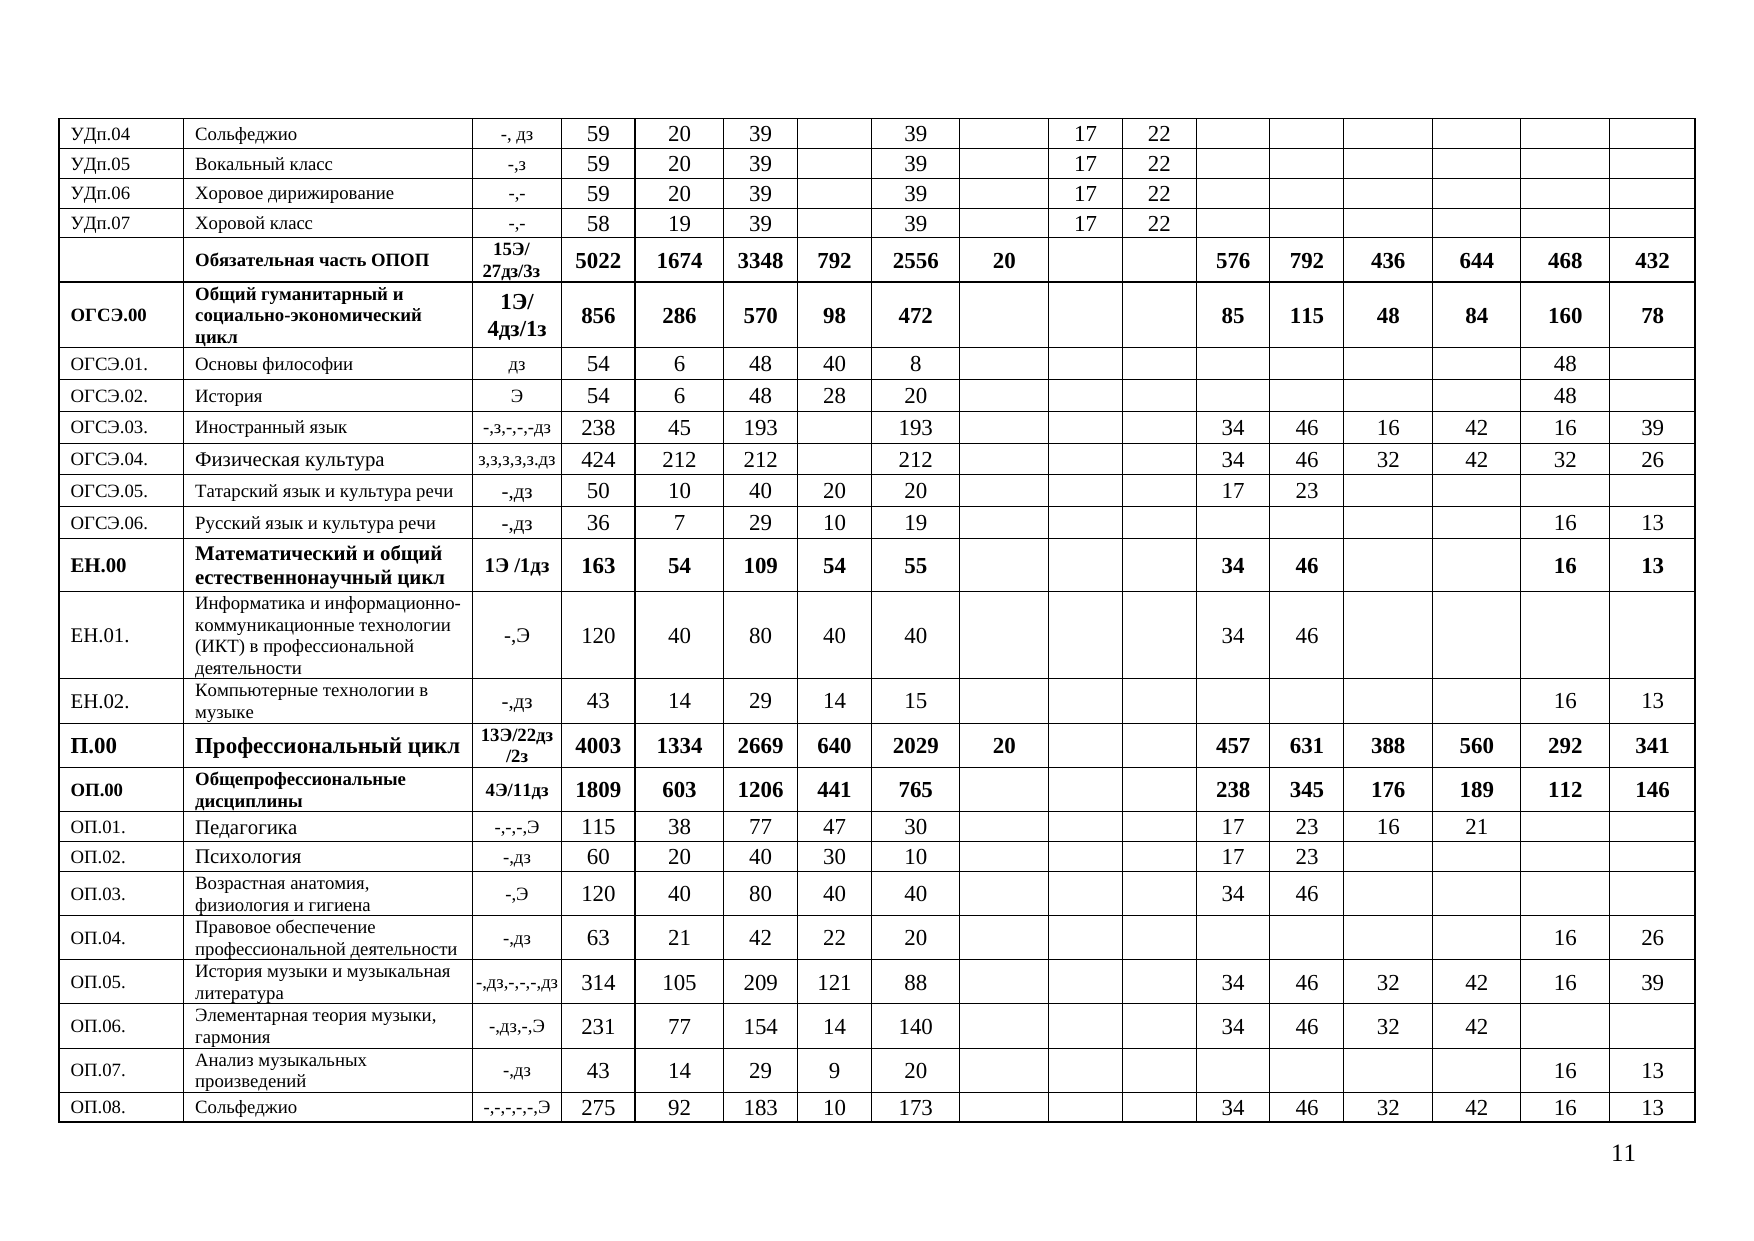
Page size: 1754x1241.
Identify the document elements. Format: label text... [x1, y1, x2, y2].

table_cell [1433, 872, 1520, 915]
table_cell 42 [1433, 960, 1520, 1003]
table_cell [960, 1093, 1048, 1121]
table_cell 16 [1521, 916, 1609, 959]
table_cell [1344, 475, 1432, 506]
table_cell 42 [1433, 412, 1520, 442]
table_cell [1610, 842, 1694, 871]
table_cell ЕН.02. [60, 679, 183, 722]
table_cell 1Э/4дз/1з [473, 283, 561, 347]
table_cell ОГСЭ.01. [60, 348, 183, 379]
table_cell 109 [724, 539, 797, 591]
table_cell 34 [1197, 1093, 1269, 1121]
table_cell 17 [1197, 812, 1269, 841]
table_cell 84 [1433, 283, 1520, 347]
table_cell 39 [872, 119, 959, 148]
table_cell 22 [798, 916, 871, 959]
table_cell [960, 842, 1048, 871]
table_cell 8 [872, 348, 959, 379]
table_cell -,з [473, 149, 561, 178]
table_cell 40 [636, 872, 723, 915]
table_cell 88 [872, 960, 959, 1003]
table_cell 42 [724, 916, 797, 959]
table_cell [1433, 179, 1520, 207]
table_cell -,з,-,-,-дз [473, 412, 561, 442]
table_cell [1049, 724, 1122, 767]
table_cell 32 [1344, 1093, 1432, 1121]
table_cell [1123, 679, 1196, 722]
table_cell [1123, 916, 1196, 959]
table_cell 189 [1433, 768, 1520, 811]
table_cell 576 [1197, 238, 1269, 281]
table_cell 34 [1197, 960, 1269, 1003]
table_cell Обязательная часть ОПОП [184, 238, 472, 281]
table_cell 238 [1197, 768, 1269, 811]
table_cell [1049, 444, 1122, 474]
table_cell 10 [636, 475, 723, 506]
table_cell 46 [1270, 960, 1343, 1003]
table_cell [960, 507, 1048, 538]
table_cell 42 [1433, 1004, 1520, 1047]
table_cell 85 [1197, 283, 1269, 347]
table_cell 47 [798, 812, 871, 841]
table_cell [1049, 507, 1122, 538]
table_cell 140 [872, 1004, 959, 1047]
table_cell -,дз [473, 475, 561, 506]
table_cell [1433, 916, 1520, 959]
table_cell [1197, 380, 1269, 411]
table_cell ОГСЭ.03. [60, 412, 183, 442]
table_cell [960, 444, 1048, 474]
table_cell [1270, 507, 1343, 538]
table_cell ОП.07. [60, 1049, 183, 1092]
table_cell 115 [1270, 283, 1343, 347]
table_cell 5022 [562, 238, 634, 281]
table_cell 16 [1521, 412, 1609, 442]
table_cell [1123, 475, 1196, 506]
table_cell 20 [872, 475, 959, 506]
table_cell 42 [1433, 444, 1520, 474]
table_cell Физическая культура [184, 444, 472, 474]
table_cell Иностранный язык [184, 412, 472, 442]
table_cell 40 [724, 842, 797, 871]
table_cell 16 [1521, 1049, 1609, 1092]
table_cell 19 [636, 209, 723, 237]
table_cell [1197, 1049, 1269, 1092]
table_cell 39 [724, 119, 797, 148]
table_cell 856 [562, 283, 634, 347]
table_cell [1049, 592, 1122, 678]
table_cell [1270, 380, 1343, 411]
table_cell 39 [872, 149, 959, 178]
table_cell 16 [1521, 679, 1609, 722]
table_cell 40 [798, 592, 871, 678]
table_cell Компьютерные технологии в музыке [184, 679, 472, 722]
table_cell 59 [562, 149, 634, 178]
table_cell [1123, 444, 1196, 474]
table_cell 34 [1197, 412, 1269, 442]
table_cell Татарский язык и культура речи [184, 475, 472, 506]
table_cell ОП.02. [60, 842, 183, 871]
table_cell [798, 119, 871, 148]
table_cell П.00 [60, 724, 183, 767]
table_cell 36 [562, 507, 634, 538]
table_cell 6 [636, 380, 723, 411]
table_cell 115 [562, 812, 634, 841]
table_cell [1049, 768, 1122, 811]
table_cell 38 [636, 812, 723, 841]
table_cell [60, 238, 183, 281]
table_cell [1197, 916, 1269, 959]
table_cell 314 [562, 960, 634, 1003]
table_cell 468 [1521, 238, 1609, 281]
table_cell ОП.05. [60, 960, 183, 1003]
table_cell 570 [724, 283, 797, 347]
table_cell 792 [1270, 238, 1343, 281]
table_cell 20 [960, 238, 1048, 281]
table_cell 77 [724, 812, 797, 841]
table_cell -,дз,-,-,-,дз [473, 960, 561, 1003]
table_cell [1123, 1004, 1196, 1047]
table_cell 17 [1049, 119, 1122, 148]
table_cell [1049, 872, 1122, 915]
table_cell 54 [636, 539, 723, 591]
table_cell [1049, 1093, 1122, 1121]
table_cell 26 [1610, 444, 1694, 474]
table_cell 39 [1610, 412, 1694, 442]
table_cell 39 [872, 209, 959, 237]
table_cell [1123, 238, 1196, 281]
table_cell 105 [636, 960, 723, 1003]
table_cell [1610, 812, 1694, 841]
table_cell -,дз [473, 916, 561, 959]
table_cell 40 [872, 592, 959, 678]
table_cell з,з,з,з,з.дз [473, 444, 561, 474]
table_cell [1344, 348, 1432, 379]
table_cell 20 [960, 724, 1048, 767]
table_cell [1123, 592, 1196, 678]
table_cell ОП.00 [60, 768, 183, 811]
table_cell 48 [1521, 380, 1609, 411]
table_cell [1344, 380, 1432, 411]
table_cell [1344, 679, 1432, 722]
table_cell 2669 [724, 724, 797, 767]
table_cell [1270, 209, 1343, 237]
table_cell [1049, 842, 1122, 871]
table_cell 30 [872, 812, 959, 841]
table_cell 15Э/27дз/3з [473, 238, 561, 281]
table_cell 48 [1344, 283, 1432, 347]
table_cell 1Э /1дз [473, 539, 561, 591]
table_cell 17 [1197, 475, 1269, 506]
table_cell 40 [724, 475, 797, 506]
table_cell [1610, 149, 1694, 178]
table_cell [960, 119, 1048, 148]
table_cell 34 [1197, 592, 1269, 678]
table_cell 17 [1049, 179, 1122, 207]
table_cell [1123, 724, 1196, 767]
table_cell 146 [1610, 768, 1694, 811]
table_cell [1433, 842, 1520, 871]
table_cell 472 [872, 283, 959, 347]
table_cell История музыки и музыкальная литература [184, 960, 472, 1003]
table_cell 29 [724, 679, 797, 722]
table_cell 3348 [724, 238, 797, 281]
table_cell 2556 [872, 238, 959, 281]
table_cell 48 [724, 348, 797, 379]
table_cell [1433, 149, 1520, 178]
table_cell 603 [636, 768, 723, 811]
table_cell [960, 348, 1048, 379]
table_cell 388 [1344, 724, 1432, 767]
table_cell 644 [1433, 238, 1520, 281]
table_cell УДп.07 [60, 209, 183, 237]
table_cell [1270, 916, 1343, 959]
table_cell 120 [562, 592, 634, 678]
table_cell 40 [798, 348, 871, 379]
table_cell 13 [1610, 1093, 1694, 1121]
table_cell 341 [1610, 724, 1694, 767]
table_cell [798, 412, 871, 442]
table_cell 792 [798, 238, 871, 281]
table_cell [960, 179, 1048, 207]
table_cell 20 [636, 149, 723, 178]
table_cell 26 [1610, 916, 1694, 959]
table_cell Математический и общий естественнонаучный цикл [184, 539, 472, 591]
table_cell 46 [1270, 1093, 1343, 1121]
table_cell 46 [1270, 412, 1343, 442]
table_cell [1344, 507, 1432, 538]
table_cell 212 [636, 444, 723, 474]
table_cell [1433, 1049, 1520, 1092]
table_cell [1270, 679, 1343, 722]
table_cell Психология [184, 842, 472, 871]
table_cell 55 [872, 539, 959, 591]
table_cell 39 [724, 209, 797, 237]
table_cell [960, 1004, 1048, 1047]
table_cell [960, 412, 1048, 442]
table_cell ОП.06. [60, 1004, 183, 1047]
table_cell 173 [872, 1093, 959, 1121]
table_cell [1344, 872, 1432, 915]
table_cell [1344, 119, 1432, 148]
table_cell 631 [1270, 724, 1343, 767]
table_cell 13 [1610, 539, 1694, 591]
table_cell 163 [562, 539, 634, 591]
table_cell [960, 592, 1048, 678]
table_cell [1433, 380, 1520, 411]
table_cell 23 [1270, 842, 1343, 871]
table_cell 9 [798, 1049, 871, 1092]
table_cell 765 [872, 768, 959, 811]
table_cell [1521, 119, 1609, 148]
table_cell ОП.01. [60, 812, 183, 841]
table_cell [1610, 380, 1694, 411]
table_cell 7 [636, 507, 723, 538]
table_cell 183 [724, 1093, 797, 1121]
table_cell Хоровой класс [184, 209, 472, 237]
table_cell 20 [636, 179, 723, 207]
table_cell 212 [724, 444, 797, 474]
table_cell [1123, 872, 1196, 915]
table_cell [798, 149, 871, 178]
table_cell 54 [798, 539, 871, 591]
table_cell 19 [872, 507, 959, 538]
table_cell 50 [562, 475, 634, 506]
table_cell Элементарная теория музыки, гармония [184, 1004, 472, 1047]
table_cell ОП.08. [60, 1093, 183, 1121]
table_cell 17 [1197, 842, 1269, 871]
table_cell Вокальный класс [184, 149, 472, 178]
table_cell 120 [562, 872, 634, 915]
table_cell [1123, 412, 1196, 442]
table_cell Анализ музыкальных произведений [184, 1049, 472, 1092]
table_cell 34 [1197, 872, 1269, 915]
table_cell 20 [872, 380, 959, 411]
table_cell 46 [1270, 592, 1343, 678]
table_cell 14 [636, 1049, 723, 1092]
table_cell 2029 [872, 724, 959, 767]
table_cell 48 [724, 380, 797, 411]
table_cell [1433, 592, 1520, 678]
table_cell [1433, 209, 1520, 237]
table_cell [1521, 872, 1609, 915]
table_cell [1270, 179, 1343, 207]
table_cell 4Э/11дз [473, 768, 561, 811]
table_cell 80 [724, 872, 797, 915]
table_cell -, дз [473, 119, 561, 148]
table_cell [1123, 960, 1196, 1003]
table_cell 345 [1270, 768, 1343, 811]
table_cell дз [473, 348, 561, 379]
table_cell [1344, 916, 1432, 959]
table_cell 22 [1123, 179, 1196, 207]
table_cell [1197, 209, 1269, 237]
table_cell [1610, 1004, 1694, 1047]
table_cell 121 [798, 960, 871, 1003]
table_cell [960, 380, 1048, 411]
table_cell [1049, 1004, 1122, 1047]
table_cell [1123, 1049, 1196, 1092]
table_cell ОП.03. [60, 872, 183, 915]
table_cell 17 [1049, 149, 1122, 178]
table_cell [1049, 679, 1122, 722]
table_cell 39 [872, 179, 959, 207]
table_cell [1123, 842, 1196, 871]
table_cell [1610, 179, 1694, 207]
table_cell 436 [1344, 238, 1432, 281]
table_cell 20 [872, 916, 959, 959]
table_cell 209 [724, 960, 797, 1003]
table_cell 424 [562, 444, 634, 474]
table_cell ОГСЭ.00 [60, 283, 183, 347]
table_cell Общепрофессиональные дисциплины [184, 768, 472, 811]
table_cell [1049, 812, 1122, 841]
table_cell Сольфеджио [184, 1093, 472, 1121]
table_cell 48 [1521, 348, 1609, 379]
table_cell [1270, 119, 1343, 148]
table_cell -,- [473, 179, 561, 207]
table_cell 28 [798, 380, 871, 411]
table_cell 32 [1344, 960, 1432, 1003]
table_cell [1433, 475, 1520, 506]
table_cell 22 [1123, 149, 1196, 178]
table_cell [1521, 842, 1609, 871]
table_cell Э [473, 380, 561, 411]
table_cell [1521, 149, 1609, 178]
table_cell ОГСЭ.05. [60, 475, 183, 506]
table_cell [960, 149, 1048, 178]
table_cell ОГСЭ.04. [60, 444, 183, 474]
table_cell 39 [724, 179, 797, 207]
table_cell История [184, 380, 472, 411]
table_cell 10 [872, 842, 959, 871]
table_cell 17 [1049, 209, 1122, 237]
table_cell ОГСЭ.02. [60, 380, 183, 411]
table_cell 14 [636, 679, 723, 722]
table_cell [1197, 348, 1269, 379]
table_cell 212 [872, 444, 959, 474]
table_cell [1521, 179, 1609, 207]
table_cell 1206 [724, 768, 797, 811]
table_cell 54 [562, 380, 634, 411]
table_cell [1433, 348, 1520, 379]
table_cell [1049, 238, 1122, 281]
table_cell 40 [872, 872, 959, 915]
table_cell ОГСЭ.06. [60, 507, 183, 538]
table_cell [1344, 179, 1432, 207]
table_cell 54 [562, 348, 634, 379]
table_cell 275 [562, 1093, 634, 1121]
table_cell -,-,-,-,-,Э [473, 1093, 561, 1121]
table_cell [960, 209, 1048, 237]
table_cell 13 [1610, 1049, 1694, 1092]
table_cell 80 [724, 592, 797, 678]
table_cell 40 [798, 872, 871, 915]
table_cell 92 [636, 1093, 723, 1121]
table_cell [1123, 507, 1196, 538]
table_cell 39 [724, 149, 797, 178]
table_cell -,дз [473, 1049, 561, 1092]
table_cell 32 [1344, 1004, 1432, 1047]
table_cell [960, 916, 1048, 959]
table_cell [1049, 348, 1122, 379]
table_cell [1270, 149, 1343, 178]
table_cell 432 [1610, 238, 1694, 281]
table_cell -,- [473, 209, 561, 237]
table_cell -,-,-,Э [473, 812, 561, 841]
table_cell [1433, 679, 1520, 722]
table_cell [1123, 283, 1196, 347]
table_cell [798, 179, 871, 207]
table_cell 231 [562, 1004, 634, 1047]
table_cell -,Э [473, 872, 561, 915]
table_cell [1270, 348, 1343, 379]
table_cell [960, 1049, 1048, 1092]
table_cell [1521, 209, 1609, 237]
table_cell [1610, 209, 1694, 237]
table_cell [1197, 507, 1269, 538]
table_cell 20 [798, 475, 871, 506]
table_cell Русский язык и культура речи [184, 507, 472, 538]
table_cell [1521, 1004, 1609, 1047]
table_cell [1610, 872, 1694, 915]
table_cell 457 [1197, 724, 1269, 767]
table_cell [1197, 119, 1269, 148]
table_cell 4003 [562, 724, 634, 767]
table_cell 286 [636, 283, 723, 347]
table_cell Хоровое дирижирование [184, 179, 472, 207]
table_cell 34 [1197, 444, 1269, 474]
table_cell [1049, 475, 1122, 506]
table_cell -,дз [473, 507, 561, 538]
table_cell [1197, 679, 1269, 722]
table_cell 58 [562, 209, 634, 237]
table_cell [798, 444, 871, 474]
table_cell 13 [1610, 507, 1694, 538]
table_cell 29 [724, 507, 797, 538]
table_cell -,Э [473, 592, 561, 678]
table_cell 10 [798, 1093, 871, 1121]
table_cell [960, 872, 1048, 915]
table_cell 160 [1521, 283, 1609, 347]
table_cell [1610, 475, 1694, 506]
table_cell [1049, 380, 1122, 411]
table_cell [1049, 539, 1122, 591]
table_cell -,дз [473, 679, 561, 722]
table_cell [1049, 283, 1122, 347]
table_cell [1433, 119, 1520, 148]
table_cell 34 [1197, 539, 1269, 591]
table_cell [1197, 149, 1269, 178]
table_cell 16 [1344, 812, 1432, 841]
table_cell УДп.06 [60, 179, 183, 207]
table_cell [1344, 149, 1432, 178]
table_cell Правовое обеспечение профессиональной деятельности [184, 916, 472, 959]
table_cell 14 [798, 1004, 871, 1047]
table_cell [1433, 539, 1520, 591]
table_cell 59 [562, 119, 634, 148]
table_cell [960, 812, 1048, 841]
table_cell [960, 960, 1048, 1003]
table_cell 30 [798, 842, 871, 871]
table_cell ОП.04. [60, 916, 183, 959]
table_cell Возрастная анатомия, физиология и гигиена [184, 872, 472, 915]
table_cell [1270, 1049, 1343, 1092]
table_cell 292 [1521, 724, 1609, 767]
table_cell 16 [1521, 539, 1609, 591]
table_cell [1344, 1049, 1432, 1092]
table_cell 15 [872, 679, 959, 722]
table_cell [1521, 475, 1609, 506]
table_cell 176 [1344, 768, 1432, 811]
table_cell 1809 [562, 768, 634, 811]
table_cell 16 [1521, 1093, 1609, 1121]
table_cell 46 [1270, 444, 1343, 474]
table_cell Общий гуманитарный и социально-экономический цикл [184, 283, 472, 347]
table_cell 1334 [636, 724, 723, 767]
table_cell 43 [562, 1049, 634, 1092]
table_cell 154 [724, 1004, 797, 1047]
table_cell 39 [1610, 960, 1694, 1003]
table_cell 43 [562, 679, 634, 722]
table_cell 14 [798, 679, 871, 722]
table_cell 193 [872, 412, 959, 442]
table_cell [1049, 916, 1122, 959]
table_cell УДп.05 [60, 149, 183, 178]
table_cell 60 [562, 842, 634, 871]
table_cell 32 [1344, 444, 1432, 474]
table_cell 193 [724, 412, 797, 442]
table_cell [1610, 119, 1694, 148]
table_cell 640 [798, 724, 871, 767]
table_cell 6 [636, 348, 723, 379]
table_cell [1123, 348, 1196, 379]
table_cell 46 [1270, 1004, 1343, 1047]
table_cell -,дз,-,Э [473, 1004, 561, 1047]
table_cell [1049, 412, 1122, 442]
table_cell 59 [562, 179, 634, 207]
table_cell [1344, 842, 1432, 871]
table_cell 112 [1521, 768, 1609, 811]
table_cell 23 [1270, 475, 1343, 506]
table_cell 441 [798, 768, 871, 811]
table_cell 77 [636, 1004, 723, 1047]
table_cell Информатика и информационно-коммуникационные технологии (ИКТ) в профессиональной деятельности [184, 592, 472, 678]
table_cell [1344, 209, 1432, 237]
table_cell [1123, 380, 1196, 411]
table_cell 23 [1270, 812, 1343, 841]
table_cell [960, 768, 1048, 811]
table_cell [1123, 768, 1196, 811]
table_cell 22 [1123, 209, 1196, 237]
table_cell УДп.04 [60, 119, 183, 148]
table_cell ЕН.01. [60, 592, 183, 678]
table_cell 20 [636, 842, 723, 871]
table_cell 32 [1521, 444, 1609, 474]
table_cell [1344, 592, 1432, 678]
table_cell [1123, 812, 1196, 841]
table_cell -,дз [473, 842, 561, 871]
table_cell [1610, 348, 1694, 379]
table_cell 20 [636, 119, 723, 148]
table_cell [1123, 1093, 1196, 1121]
table_cell [960, 475, 1048, 506]
table_cell Сольфеджио [184, 119, 472, 148]
table_cell Профессиональный цикл [184, 724, 472, 767]
table_cell 13 [1610, 679, 1694, 722]
table_cell 46 [1270, 539, 1343, 591]
table_cell [1521, 592, 1609, 678]
table_cell [1123, 539, 1196, 591]
table_cell 10 [798, 507, 871, 538]
table_cell 40 [636, 592, 723, 678]
table_cell [960, 283, 1048, 347]
table_cell Педагогика [184, 812, 472, 841]
table_cell 78 [1610, 283, 1694, 347]
table_cell [1049, 1049, 1122, 1092]
table_cell [1433, 507, 1520, 538]
table_cell ЕН.00 [60, 539, 183, 591]
table_cell 42 [1433, 1093, 1520, 1121]
table_cell 45 [636, 412, 723, 442]
table_cell [960, 539, 1048, 591]
table_cell [1344, 539, 1432, 591]
table_cell 16 [1344, 412, 1432, 442]
table_cell 13Э/22дз /2з [473, 724, 561, 767]
table_cell [1049, 960, 1122, 1003]
table_cell 20 [872, 1049, 959, 1092]
table_cell 22 [1123, 119, 1196, 148]
table_cell 16 [1521, 507, 1609, 538]
table_cell 46 [1270, 872, 1343, 915]
table_cell 21 [636, 916, 723, 959]
table_cell 238 [562, 412, 634, 442]
table_cell 63 [562, 916, 634, 959]
table_cell [1197, 179, 1269, 207]
table_cell 1674 [636, 238, 723, 281]
table_cell Основы философии [184, 348, 472, 379]
table_cell 29 [724, 1049, 797, 1092]
table_cell 560 [1433, 724, 1520, 767]
table_cell [1521, 812, 1609, 841]
table_cell [1610, 592, 1694, 678]
table_cell [798, 209, 871, 237]
table_cell 98 [798, 283, 871, 347]
table_cell 21 [1433, 812, 1520, 841]
table_cell 34 [1197, 1004, 1269, 1047]
table_cell 16 [1521, 960, 1609, 1003]
table_cell [960, 679, 1048, 722]
